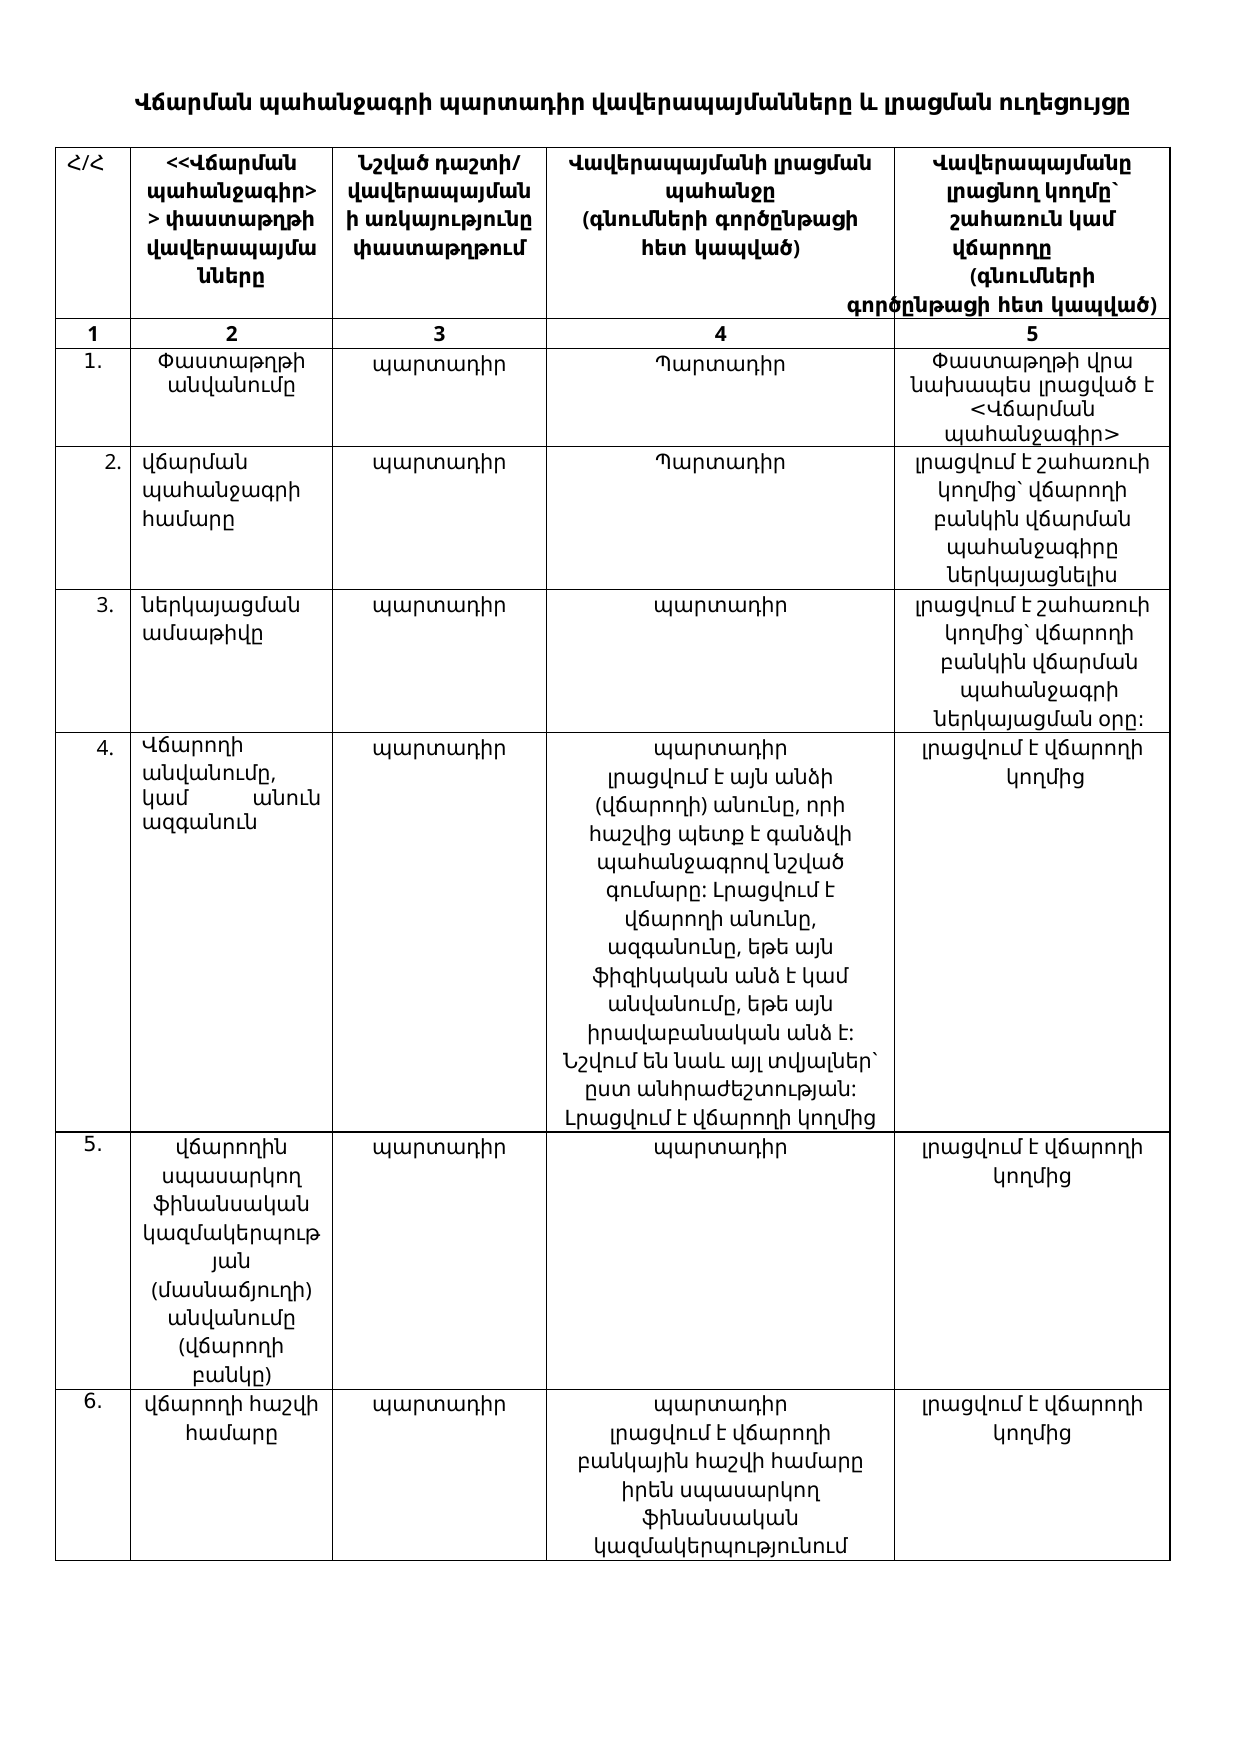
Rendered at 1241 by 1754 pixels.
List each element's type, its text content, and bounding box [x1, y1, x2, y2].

table_cell [56, 590, 130, 732]
table_cell Պարտադիր [547, 349, 894, 446]
table_cell Պարտադիր [547, 447, 894, 589]
table_cell 4 [547, 319, 894, 348]
table_cell [56, 447, 130, 589]
table_cell պարտադիր [333, 1390, 546, 1560]
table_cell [895, 1390, 1169, 1560]
text Վճարման պահանջագրի պարտադիր վավերապայմանները և լրացման ուղեցույցը [94, 89, 1171, 115]
table_cell 3 [333, 319, 546, 348]
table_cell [547, 1390, 894, 1560]
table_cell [131, 1390, 332, 1560]
table_header <<Վճարման պահանջագիր>> փաստաթղթի վավերապայմանները [131, 148, 332, 318]
table_cell պարտադիր լրացվում է այն անձի (վճարողի) անունը, որի հաշվից պետք է գանձվի պահանջագրով նշված գումարը: Լրացվում է վճարողի անունը, ազգանունը, եթե այն ֆիզիկական անձ է կամ անվանումը, եթե այն իրավաբանական անձ է: Նշվում են նաև այլ տվյալներ` ըստ անհրաժեշտության: Լրացվում է վճարողի կողմից [547, 733, 894, 1131]
table_cell պարտադիր [333, 349, 546, 446]
table_cell Փաստաթղթի անվանումը [131, 349, 332, 446]
table_cell վճարողին սպասարկող ֆինանսական կազմակերպության (մասնաճյուղի) անվանումը (վճարողի բանկը) [131, 1133, 332, 1388]
table_cell 5 [895, 319, 1169, 348]
table_cell պարտադիր [333, 733, 546, 1131]
table_cell Վճարողի անվանումը, կամ անուն ազգանուն [131, 733, 332, 1131]
table_cell լրացվում է շահառուի կողմից` վճարողի բանկին վճարման պահանջագրի ներկայացման օրը: [895, 590, 1169, 732]
table_cell վճարման պահանջագրի համարը [131, 447, 332, 589]
table_cell 1 [56, 319, 130, 348]
table_cell 6. [56, 1390, 130, 1560]
table_cell պարտադիր [333, 1133, 546, 1388]
table_cell լրացվում է վճարողի կողմից [895, 733, 1169, 1131]
table_cell ներկայացման ամսաթիվը [131, 590, 332, 732]
table_header Վավերապայմանի լրացման պահանջը (գնումների գործընթացի հետ կապված) [547, 148, 894, 318]
table_cell պարտադիր [547, 1133, 894, 1388]
table_cell լրացվում է վճարողի կողմից [895, 1133, 1169, 1388]
table_header Վավերապայմանը լրացնող կողմը` շահառուն կամ վճարողը (գնումների գործընթացի հետ կապված) [895, 148, 1169, 318]
table_cell լրացվում է շահառուի կողմից` վճարողի բանկին վճարման պահանջագիրը ներկայացնելիս [895, 447, 1169, 589]
table_cell 2 [131, 319, 332, 348]
table_cell պարտադիր [333, 590, 546, 732]
table_cell Փաստաթղթի վրա նախապես լրացված է <Վճարման պահանջագիր> [895, 349, 1169, 446]
table_cell պարտադիր [333, 447, 546, 589]
table_cell 5. [56, 1133, 130, 1388]
table_header Նշված դաշտի/ վավերապայմանի առկայությունը փաստաթղթում [333, 148, 546, 318]
table_cell 1. [56, 349, 130, 446]
table_cell [56, 733, 130, 1131]
table_header Հ/Հ [56, 148, 130, 318]
table_cell պարտադիր [547, 590, 894, 732]
